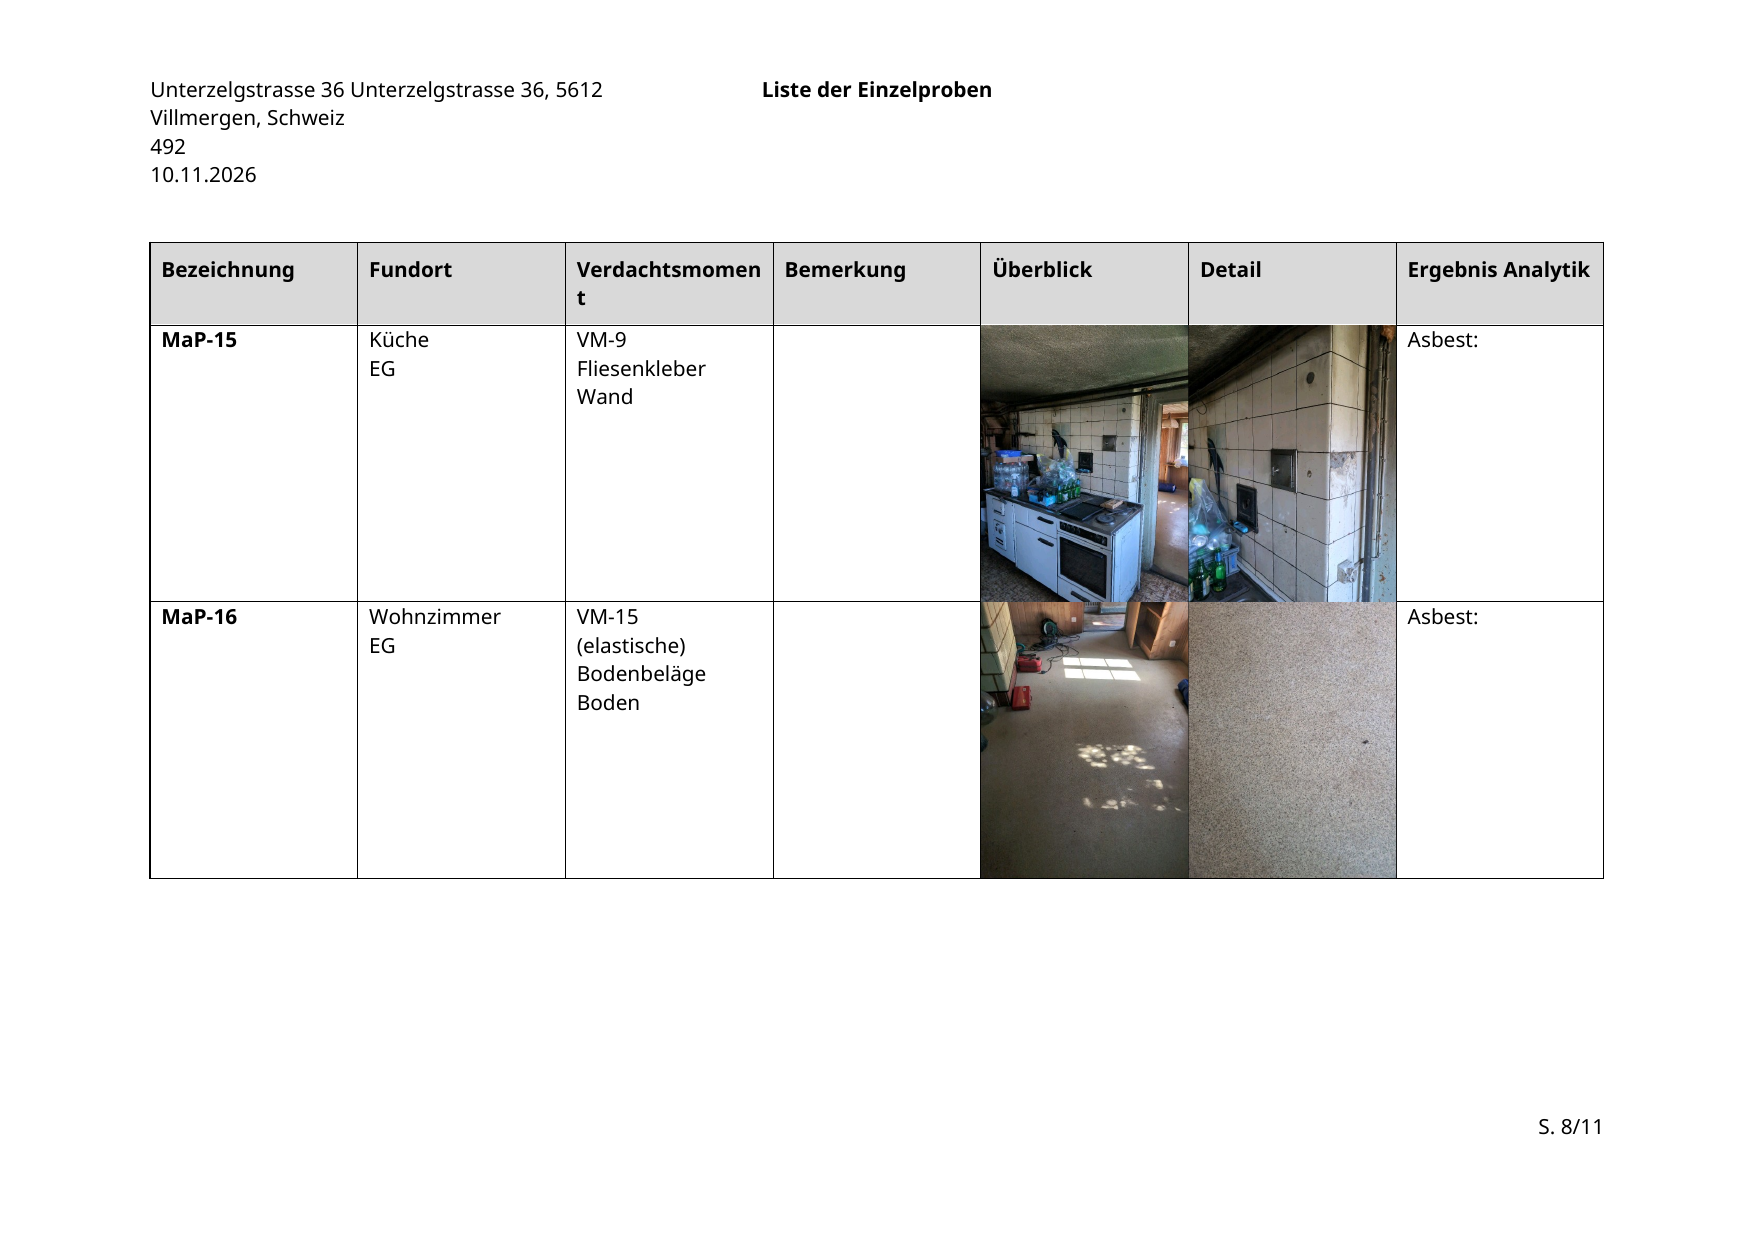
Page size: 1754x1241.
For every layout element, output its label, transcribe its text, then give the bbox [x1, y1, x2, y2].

picture [980, 325, 1397, 878]
table_cell VM-15 (elastische) Bodenbeläge Boden [566, 602, 773, 878]
table_cell [774, 602, 980, 878]
table_header Bemerkung [774, 243, 980, 324]
table_cell Asbest: [1397, 602, 1603, 878]
table_cell Küche EG [358, 326, 565, 601]
table_cell Wohnzimmer EG [358, 602, 565, 878]
table_header Ergebnis Analytik [1397, 243, 1603, 324]
table_cell MaP-16 [151, 602, 357, 878]
table_header Überblick [981, 243, 1188, 324]
table_cell MaP-15 [151, 326, 357, 601]
table_header Fundort [358, 243, 565, 324]
table_header Detail [1189, 243, 1396, 324]
table_header Verdachtsmoment [566, 243, 773, 324]
table_cell Asbest: [1397, 326, 1603, 601]
table_header Bezeichnung [151, 243, 357, 324]
table_cell VM-9 Fliesenkleber Wand [566, 326, 773, 601]
table_cell [774, 326, 980, 601]
